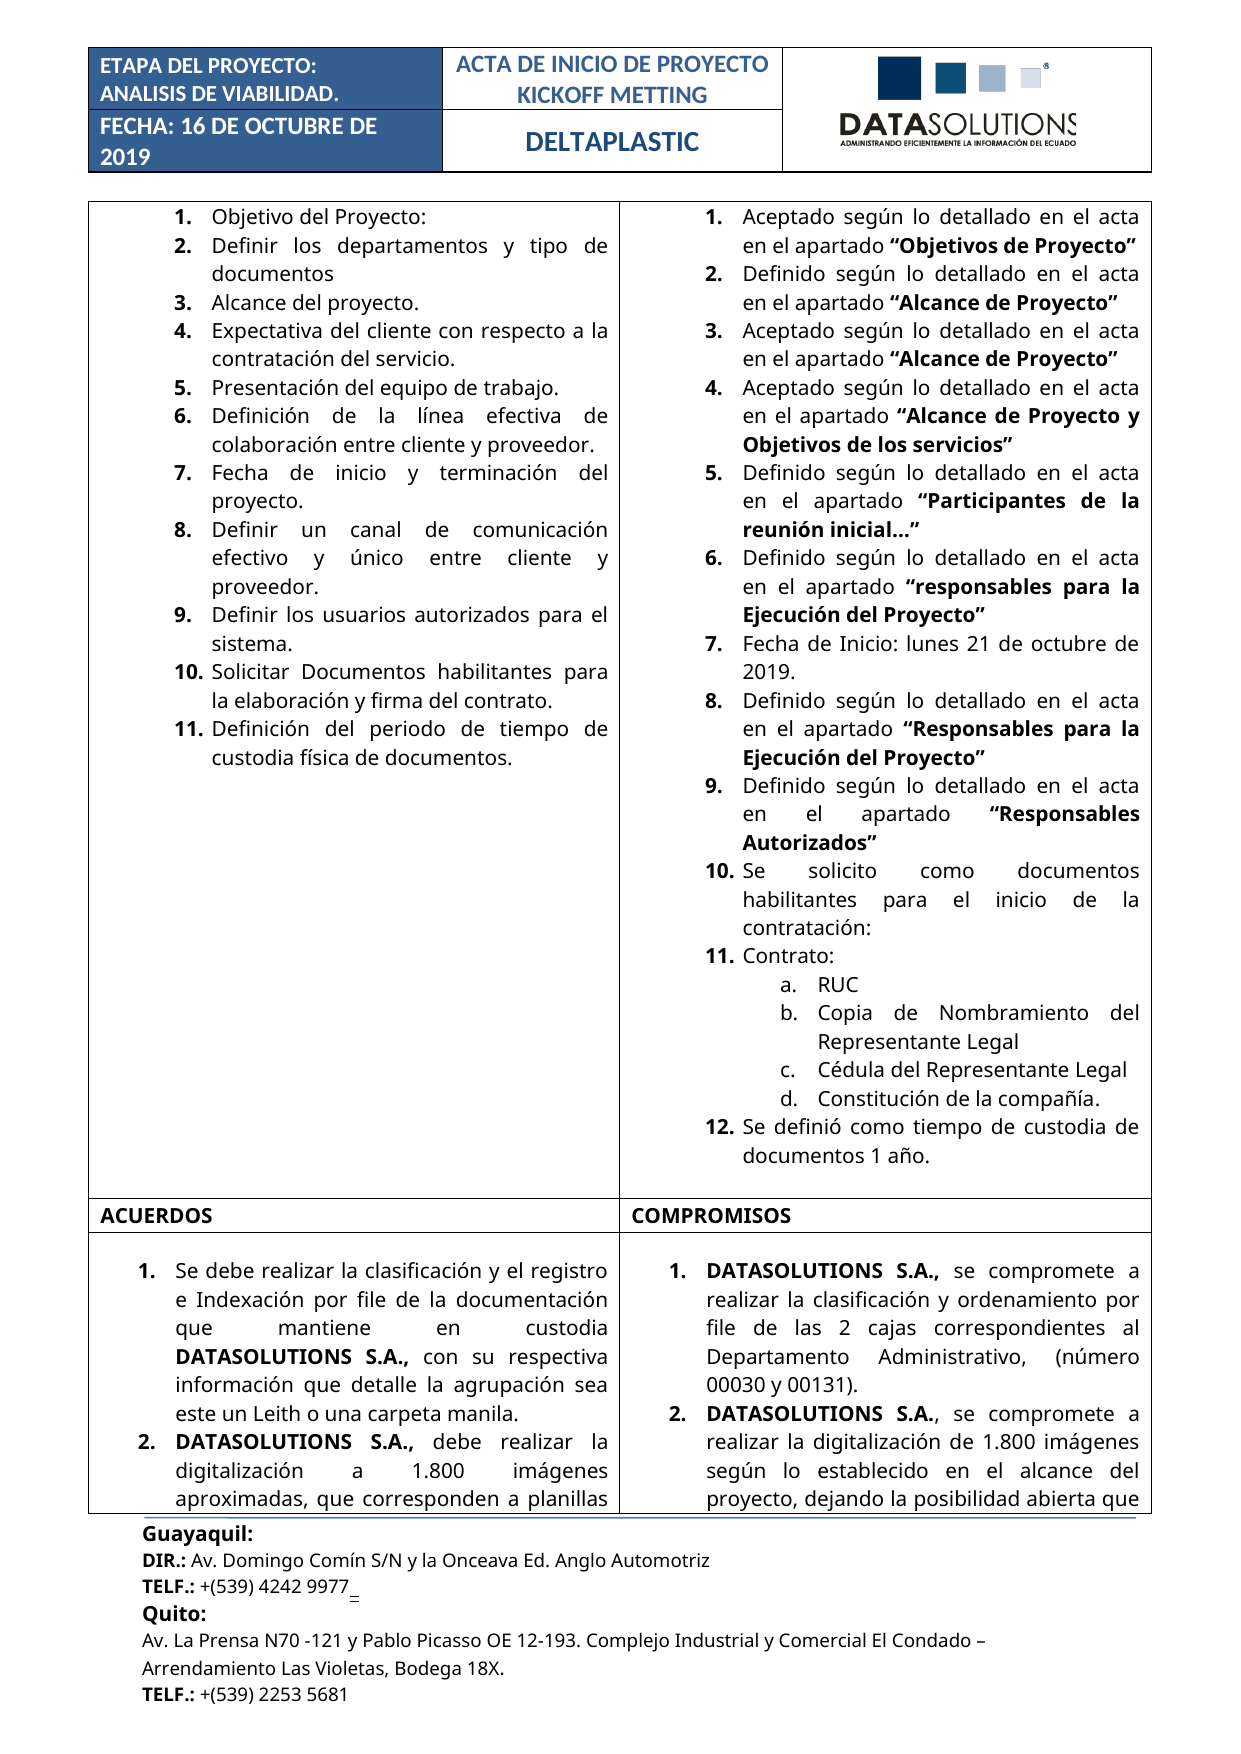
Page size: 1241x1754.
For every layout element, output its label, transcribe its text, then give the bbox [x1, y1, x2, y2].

table_cell COMPROMISOS [620, 1199, 1151, 1232]
picture [838, 52, 1077, 147]
table_cell ACUERDOS [89, 1199, 619, 1232]
